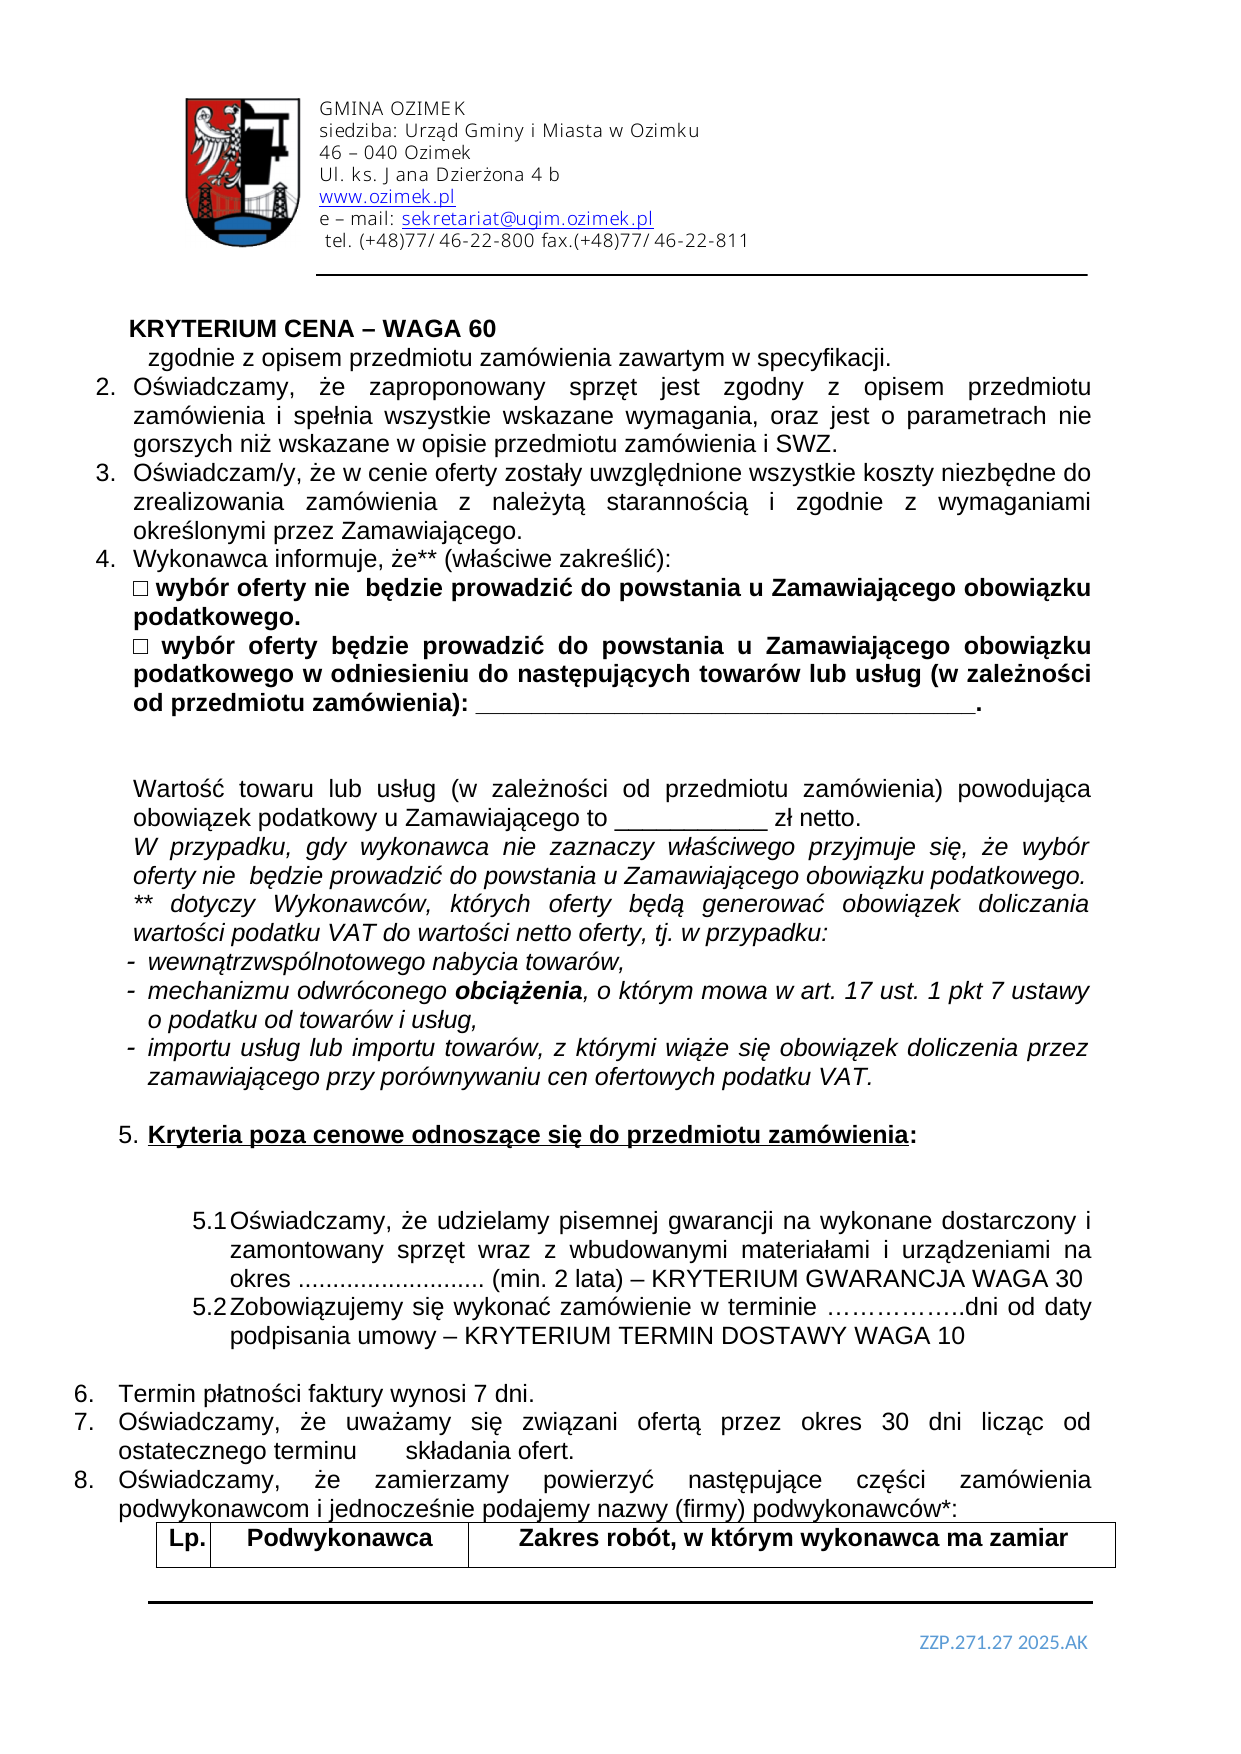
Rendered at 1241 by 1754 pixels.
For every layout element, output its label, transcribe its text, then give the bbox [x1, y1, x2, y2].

text Wartość towaru lub usług (w zależności od przedmiotu zamówienia) powodująca obowiązek podatkowy u Zamawiającego to ___________ zł netto. [133, 774, 1093, 832]
list Oświadczam/y, że w cenie oferty zostały uwzględnione wszystkie koszty niezbędne do zrealizowania zamówienia z należytą starannością i zgodnie z wymaganiami określonymi przez Zamawiającego. [95, 458, 1093, 544]
list wewnątrzwspólnotowego nabycia towarów, [125, 947, 1093, 976]
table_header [211, 1523, 468, 1567]
list importu usług lub importu towarów, z którymi wiąże się obowiązek doliczenia przez zamawiającego przy porównywaniu cen ofertowych podatku VAT. [125, 1033, 1093, 1091]
list Oświadczamy, że zaproponowany sprzęt jest zgodny z opisem przedmiotu zamówienia i spełnia wszystkie wskazane wymagania, oraz jest o parametrach nie gorszych niż wskazane w opisie przedmiotu zamówienia i SWZ. [95, 372, 1093, 458]
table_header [469, 1523, 1115, 1567]
text zgodnie z opisem przedmiotu zamówienia zawartym w specyfikacji. [148, 343, 1093, 372]
text □ wybór oferty nie będzie prowadzić do powstania u Zamawiającego obowiązku podatkowego. [133, 573, 1093, 631]
list Oświadczamy, że uważamy się związani ofertą przez okres 30 dni licząc od ostatecznego terminu składania ofert. [74, 1407, 1093, 1465]
list Oświadczamy, że udzielamy pisemnej gwarancji na wykonane dostarczony i zamontowany sprzęt wraz z wbudowanymi materiałami i urządzeniami na okres ........................... (min. 2 lata) – KRYTERIUM GWARANCJA WAGA 30 [192, 1206, 1093, 1292]
text ** dotyczy Wykonawców, których oferty będą generować obowiązek doliczania wartości podatku VAT do wartości netto oferty, tj. w przypadku: [133, 889, 1093, 947]
list Zobowiązujemy się wykonać zamówienie w terminie ……………..dni od daty podpisania umowy – KRYTERIUM TERMIN DOSTAWY WAGA 10 [192, 1292, 1093, 1350]
list Termin płatności faktury wynosi 7 dni. [74, 1378, 1093, 1407]
text W przypadku, gdy wykonawca nie zaznaczy właściwego przyjmuje się, że wybór oferty nie będzie prowadzić do powstania u Zamawiającego obowiązku podatkowego. [133, 832, 1093, 889]
text KRYTERIUM CENA – WAGA 60 [59, 314, 1093, 343]
list Oświadczamy, że zamierzamy powierzyć następujące części zamówienia podwykonawcom i jednocześnie podajemy nazwy (firmy) podwykonawców*: [74, 1465, 1093, 1522]
text □ wybór oferty będzie prowadzić do powstania u Zamawiającego obowiązku podatkowego w odniesieniu do następujących towarów lub usług (w zależności od przedmiotu zamówienia): ____________________________________. [133, 631, 1093, 717]
list Kryteria poza cenowe odnoszące się do przedmiotu zamówienia: [118, 1120, 1093, 1148]
table_header Lp. [157, 1523, 210, 1567]
list Wykonawca informuje, że** (właściwe zakreślić): [95, 544, 1093, 573]
list mechanizmu odwróconego obciążenia, o którym mowa w art. 17 ust. 1 pkt 7 ustawy o podatku od towarów i usług, [125, 976, 1093, 1033]
